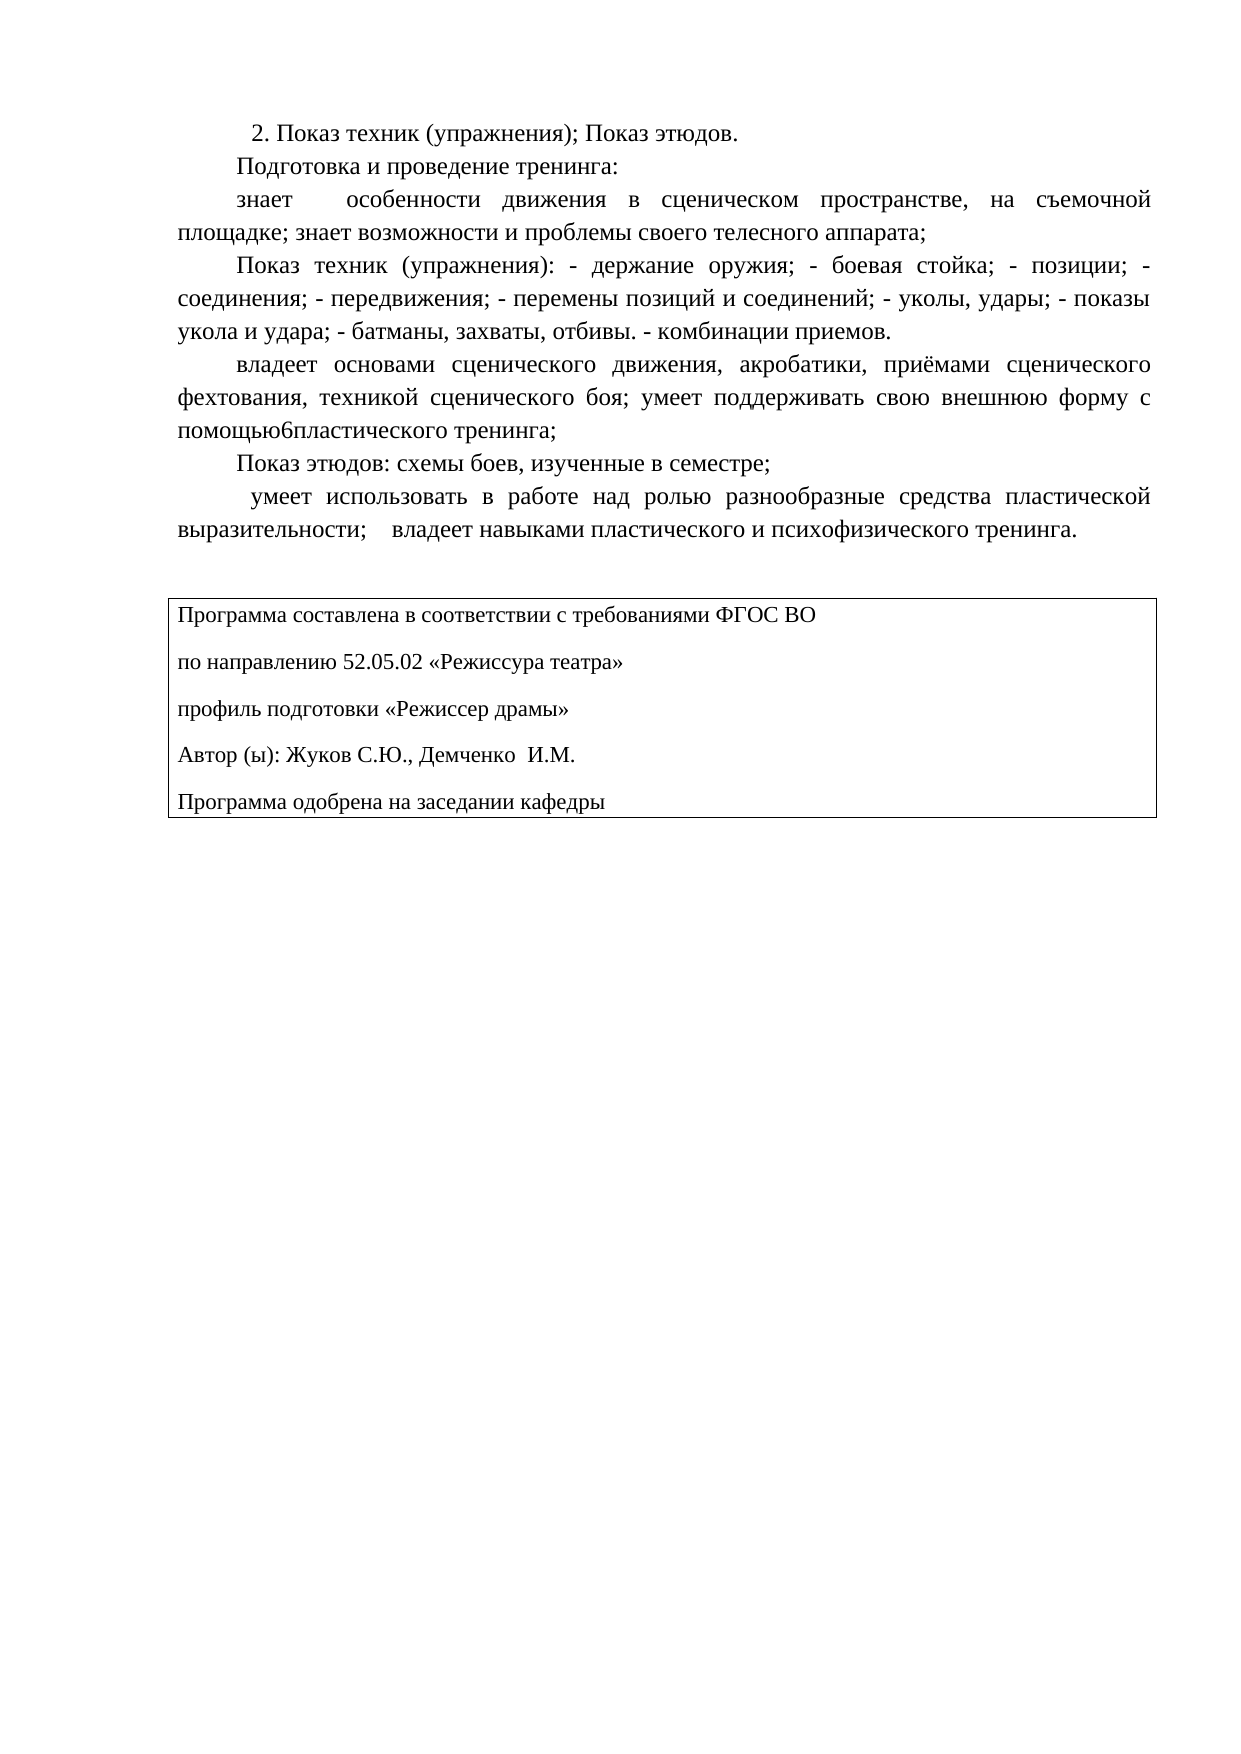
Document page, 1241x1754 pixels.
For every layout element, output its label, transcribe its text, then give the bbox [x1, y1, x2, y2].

text владеет основами сценического движения, акробатики, приёмами сценического фехтования, техникой сценического боя; умеет поддерживать свою внешнюю форму с помощью6пластического тренинга; [177, 349, 1152, 444]
text профиль подготовки «Режиссер драмы» [169, 691, 1156, 721]
text знает особенности движения в сценическом пространстве, на съемочной площадке; знает возможности и проблемы своего телесного аппарата; [177, 184, 1152, 246]
text Подготовка и проведение тренинга: [177, 151, 1152, 180]
text Программа одобрена на заседании кафедры [169, 785, 1156, 817]
text Программа составлена в соответствии с требованиями ФГОС ВО [169, 599, 1156, 627]
text 2. Показ техник (упражнения); Показ этюдов. [177, 118, 1152, 147]
text Показ техник (упражнения): - держание оружия; - боевая стойка; - позиции; - соединения; - передвижения; - перемены позиций и соединений; - уколы, удары; - показы укола и удара; - батманы, захваты, отбивы. - комбинации приемов. [177, 250, 1152, 345]
text по направлению 52.05.02 «Режиссура театра» [169, 644, 1156, 674]
text умеет использовать в работе над ролью разнообразные средства пластической выразительности; владеет навыками пластического и психофизического тренинга. [177, 481, 1152, 543]
text Показ этюдов: схемы боев, изученные в семестре; [177, 448, 1152, 477]
text Автор (ы): Жуков С.Ю., Демченко И.М. [169, 738, 1156, 768]
